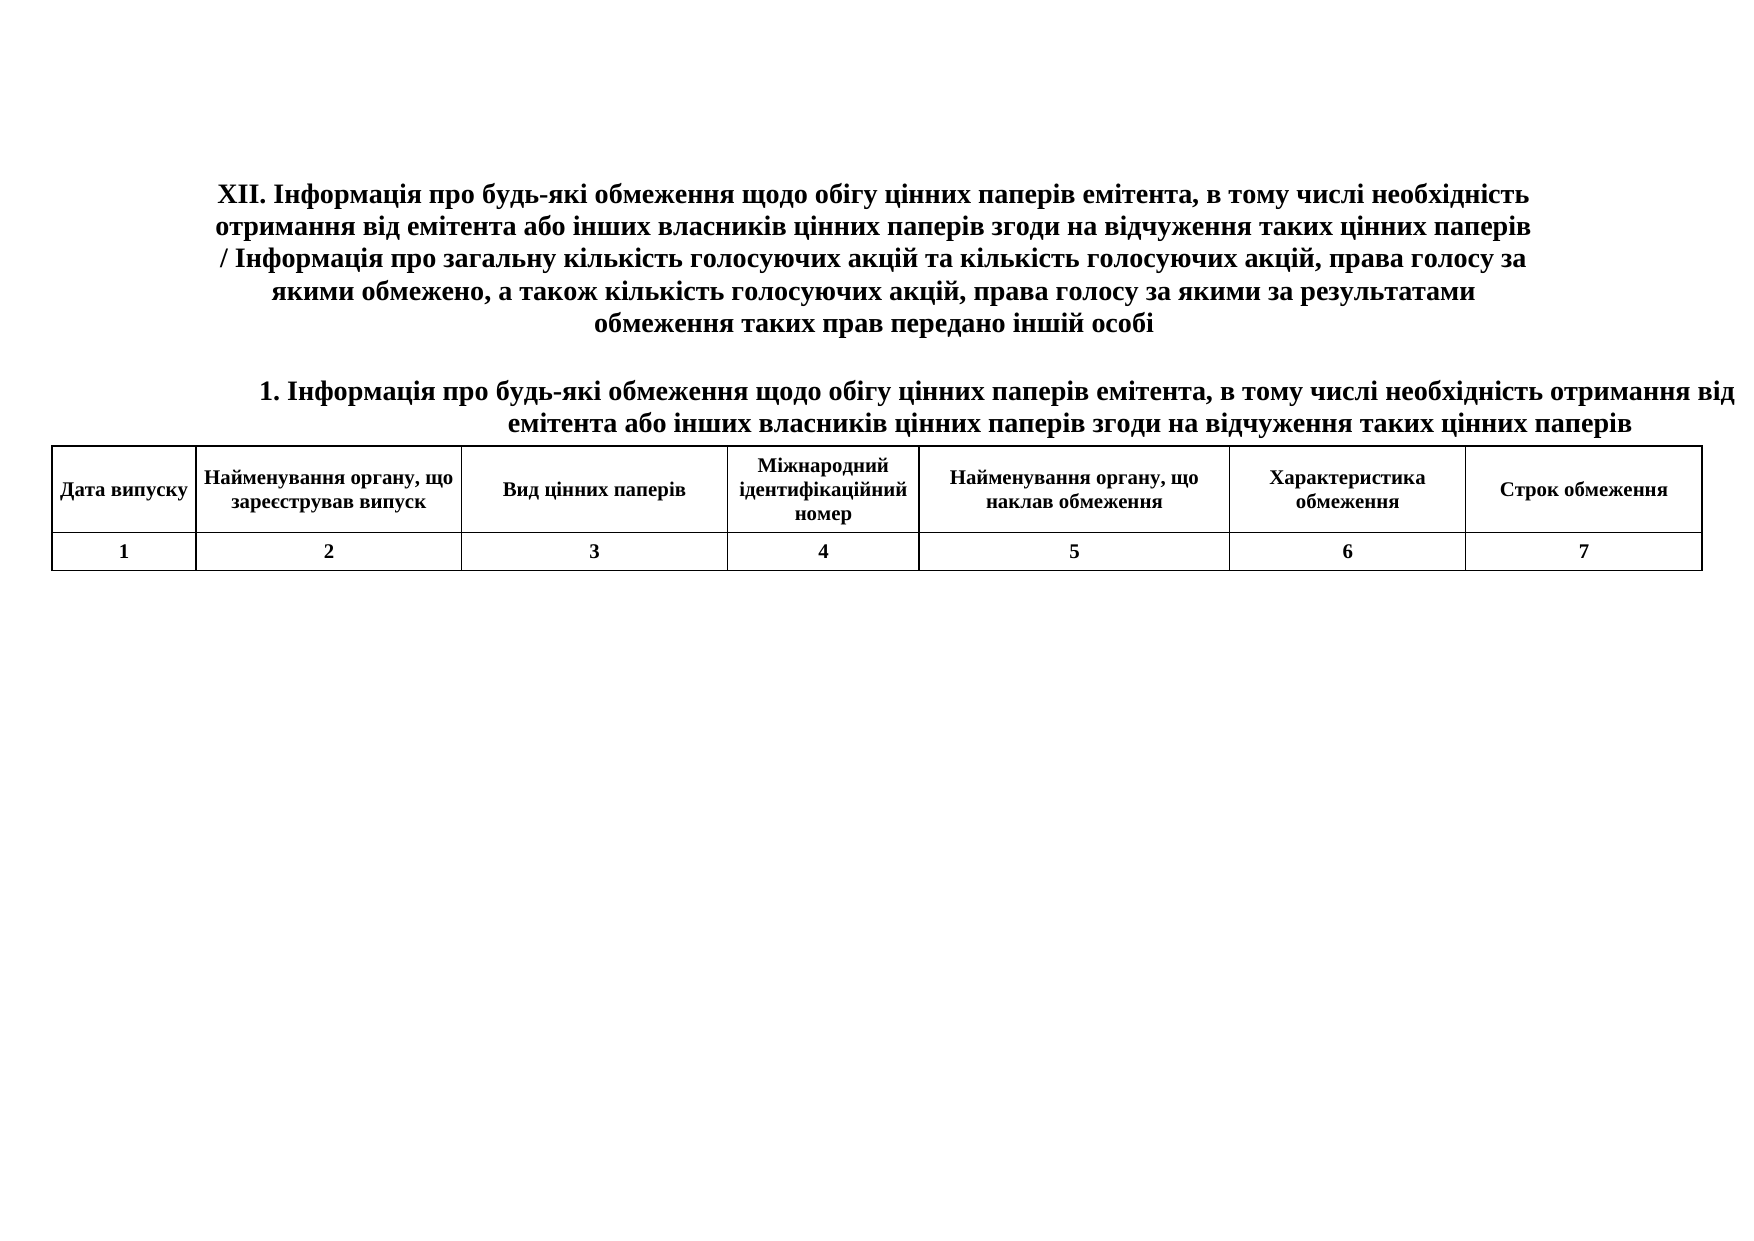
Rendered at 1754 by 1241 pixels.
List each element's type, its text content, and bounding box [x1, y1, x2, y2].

table_header Вид цінних паперів [462, 447, 727, 531]
table_cell 2 [197, 533, 461, 569]
table_cell 1 [53, 533, 195, 569]
table_header Міжнародний ідентифікаційний номер [728, 447, 918, 531]
table_header Характеристика обмеження [1230, 447, 1465, 531]
table_cell 6 [1230, 533, 1465, 569]
text XII. Інформація про будь-які обмеження щодо обігу цінних паперів емітента, в тому числі необхідність отримання від емітента або інших власників цінних паперів згоди на відчуження таких цінних паперів / Інформація про загальну кількість голосуючих акцій та кількість голосуючих акцій, права голосу за якими обмежено, а також кількість голосуючих акцій, права голосу за якими за результатами обмеження таких прав передано іншій особі [215, 177, 1533, 339]
table_header Найменування органу, що наклав обмеження [920, 447, 1229, 531]
table_header 1. Інформація про будь-які обмеження щодо обігу цінних паперів емітента, в тому числі необхідність отримання від емітента або інших власників цінних паперів згоди на відчуження таких цінних паперів [230, 368, 1754, 445]
table_cell 7 [1466, 533, 1701, 569]
table_cell 4 [728, 533, 918, 569]
table_cell 5 [920, 533, 1229, 569]
table_header Найменування органу, що зареєстрував випуск [197, 447, 461, 531]
table_header Дата випуску [53, 447, 195, 531]
table_cell 3 [462, 533, 727, 569]
table_header Строк обмеження [1466, 447, 1701, 531]
